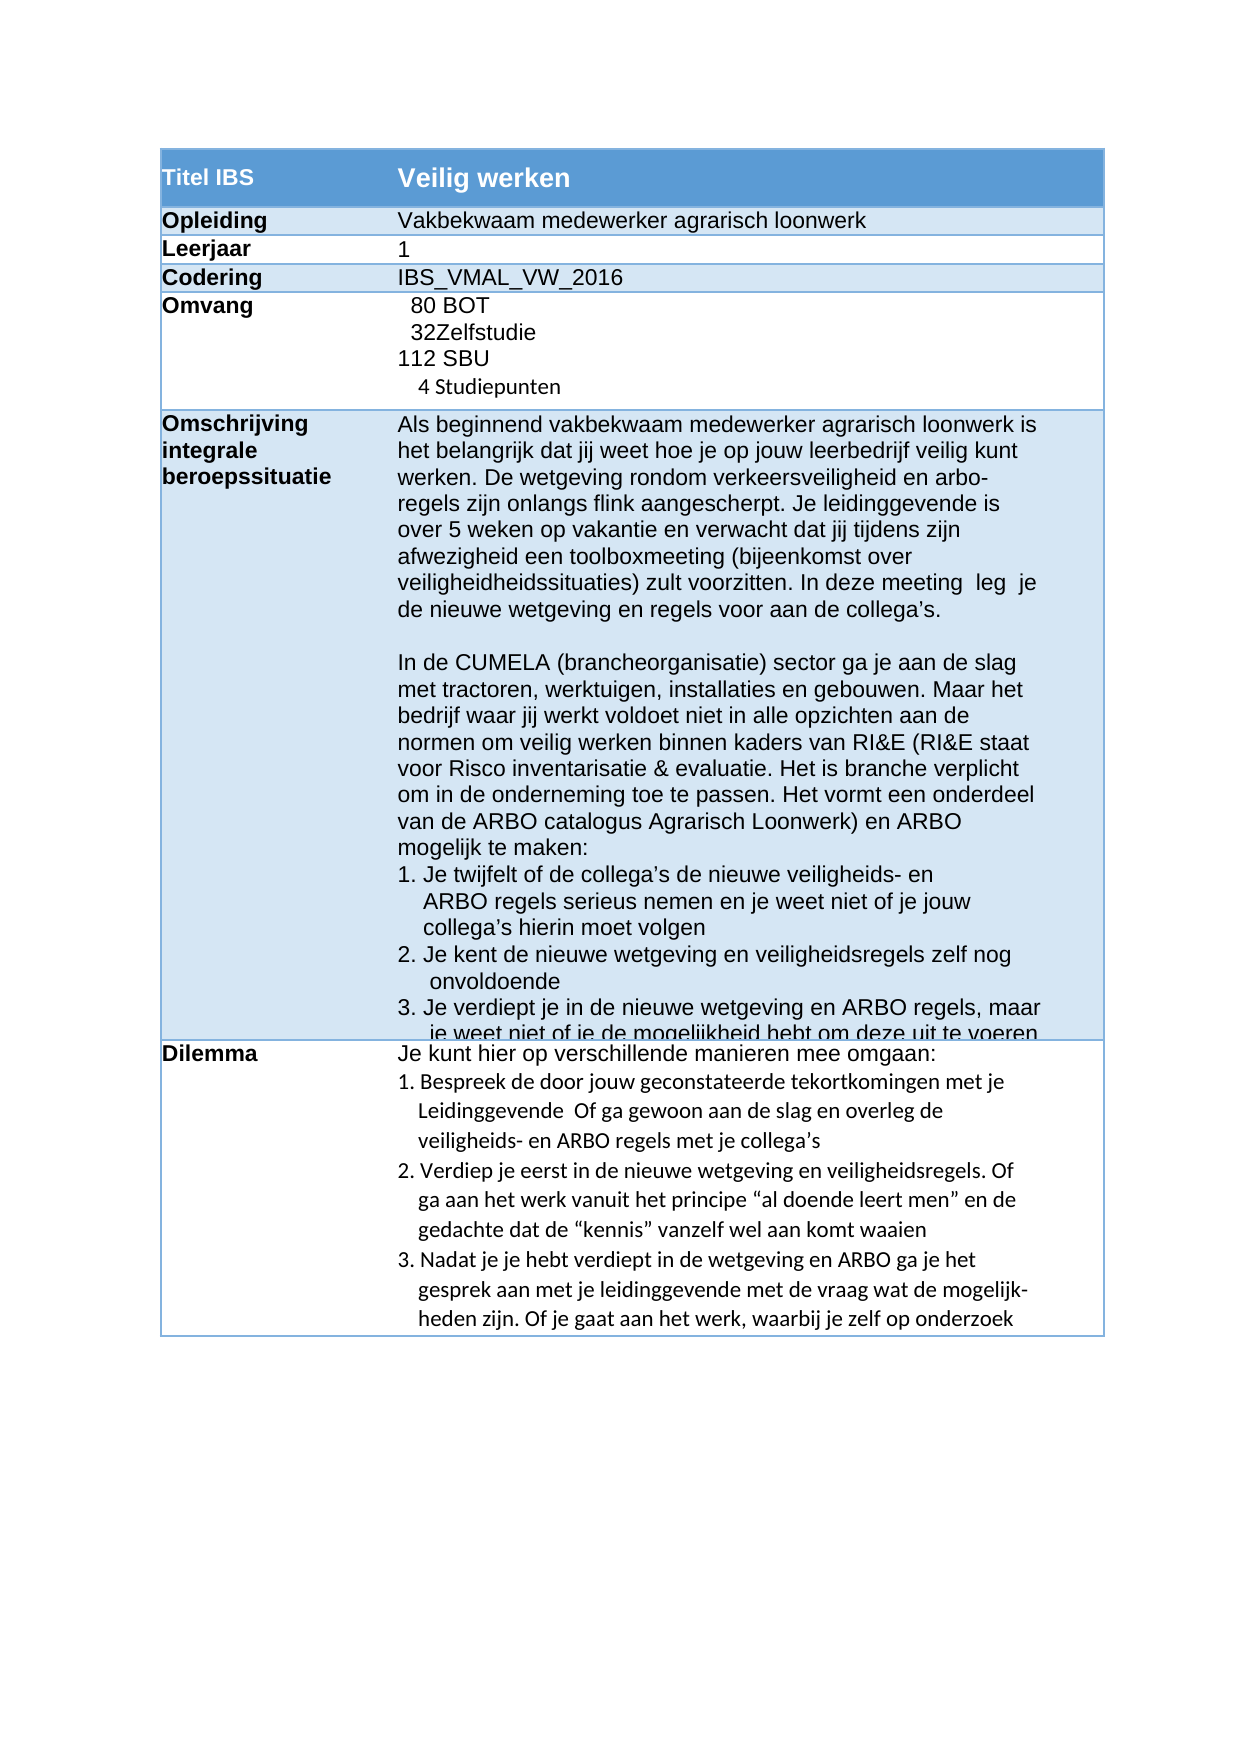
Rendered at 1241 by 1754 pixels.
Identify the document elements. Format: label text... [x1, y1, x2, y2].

table_cell Dilemma [162, 1041, 396, 1334]
table_header Titel IBS [162, 150, 396, 206]
table_cell Omschrijving integrale beroepssituatie [162, 411, 396, 1039]
table_cell 80 BOT 32Zelfstudie 112 SBU 4 Studiepunten [396, 293, 1103, 409]
table_cell Codering [162, 265, 396, 291]
table_header Veilig werken [396, 150, 1103, 206]
table_cell Je kunt hier op verschillende manieren mee omgaan: 1. Bespreek de door jouw geconstateerde tekortkomingen met je Leidinggevende Of ga gewoon aan de slag en overleg de veiligheids- en ARBO regels met je collega’s 2. Verdiep je eerst in de nieuwe wetgeving en veiligheidsregels. Of ga aan het werk vanuit het principe “al doende leert men” en de gedachte dat de “kennis” vanzelf wel aan komt waaien 3. Nadat je je hebt verdiept in de wetgeving en ARBO ga je het gesprek aan met je leidinggevende met de vraag wat de mogelijk- heden zijn. Of je gaat aan het werk, waarbij je zelf op onderzoek uitgaat naar de mogelijkheden. [396, 1041, 1103, 1334]
table_cell Omvang [162, 293, 396, 409]
table_cell Vakbekwaam medewerker agrarisch loonwerk [396, 208, 1103, 234]
table_cell 1 [396, 236, 1103, 263]
table_cell Leerjaar [162, 236, 396, 263]
table_cell IBS_VMAL_VW_2016 [396, 265, 1103, 291]
table_cell Als beginnend vakbekwaam medewerker agrarisch loonwerk is het belangrijk dat jij weet hoe je op jouw leerbedrijf veilig kunt werken. De wetgeving rondom verkeersveiligheid en arbo-regels zijn onlangs flink aangescherpt. Je leidinggevende is over 5 weken op vakantie en verwacht dat jij tijdens zijn afwezigheid een toolboxmeeting (bijeenkomst over veiligheidheidssituaties) zult voorzitten. In deze meeting leg je de nieuwe wetgeving en regels voor aan de collega’s. In de CUMELA (brancheorganisatie) sector ga je aan de slag met tractoren, werktuigen, installaties en gebouwen. Maar het bedrijf waar jij werkt voldoet niet in alle opzichten aan de normen om veilig werken binnen kaders van RI&E (RI&E staat voor Risco inventarisatie & evaluatie. Het is branche verplicht om in de onderneming toe te passen. Het vormt een onderdeel van de ARBO catalogus Agrarisch Loonwerk) en ARBO mogelijk te maken: 1. Je twijfelt of de collega’s de nieuwe veiligheids- en ARBO regels serieus nemen en je weet niet of je jouw collega’s hierin moet volgen 2. Je kent de nieuwe wetgeving en veiligheidsregels zelf nog onvoldoende 3. Je verdiept je in de nieuwe wetgeving en ARBO regels, maar je weet niet of je de mogelijkheid hebt om deze uit te voeren op het bedrijf waar je werkt [396, 411, 1103, 1039]
table_cell Opleiding [162, 208, 396, 234]
